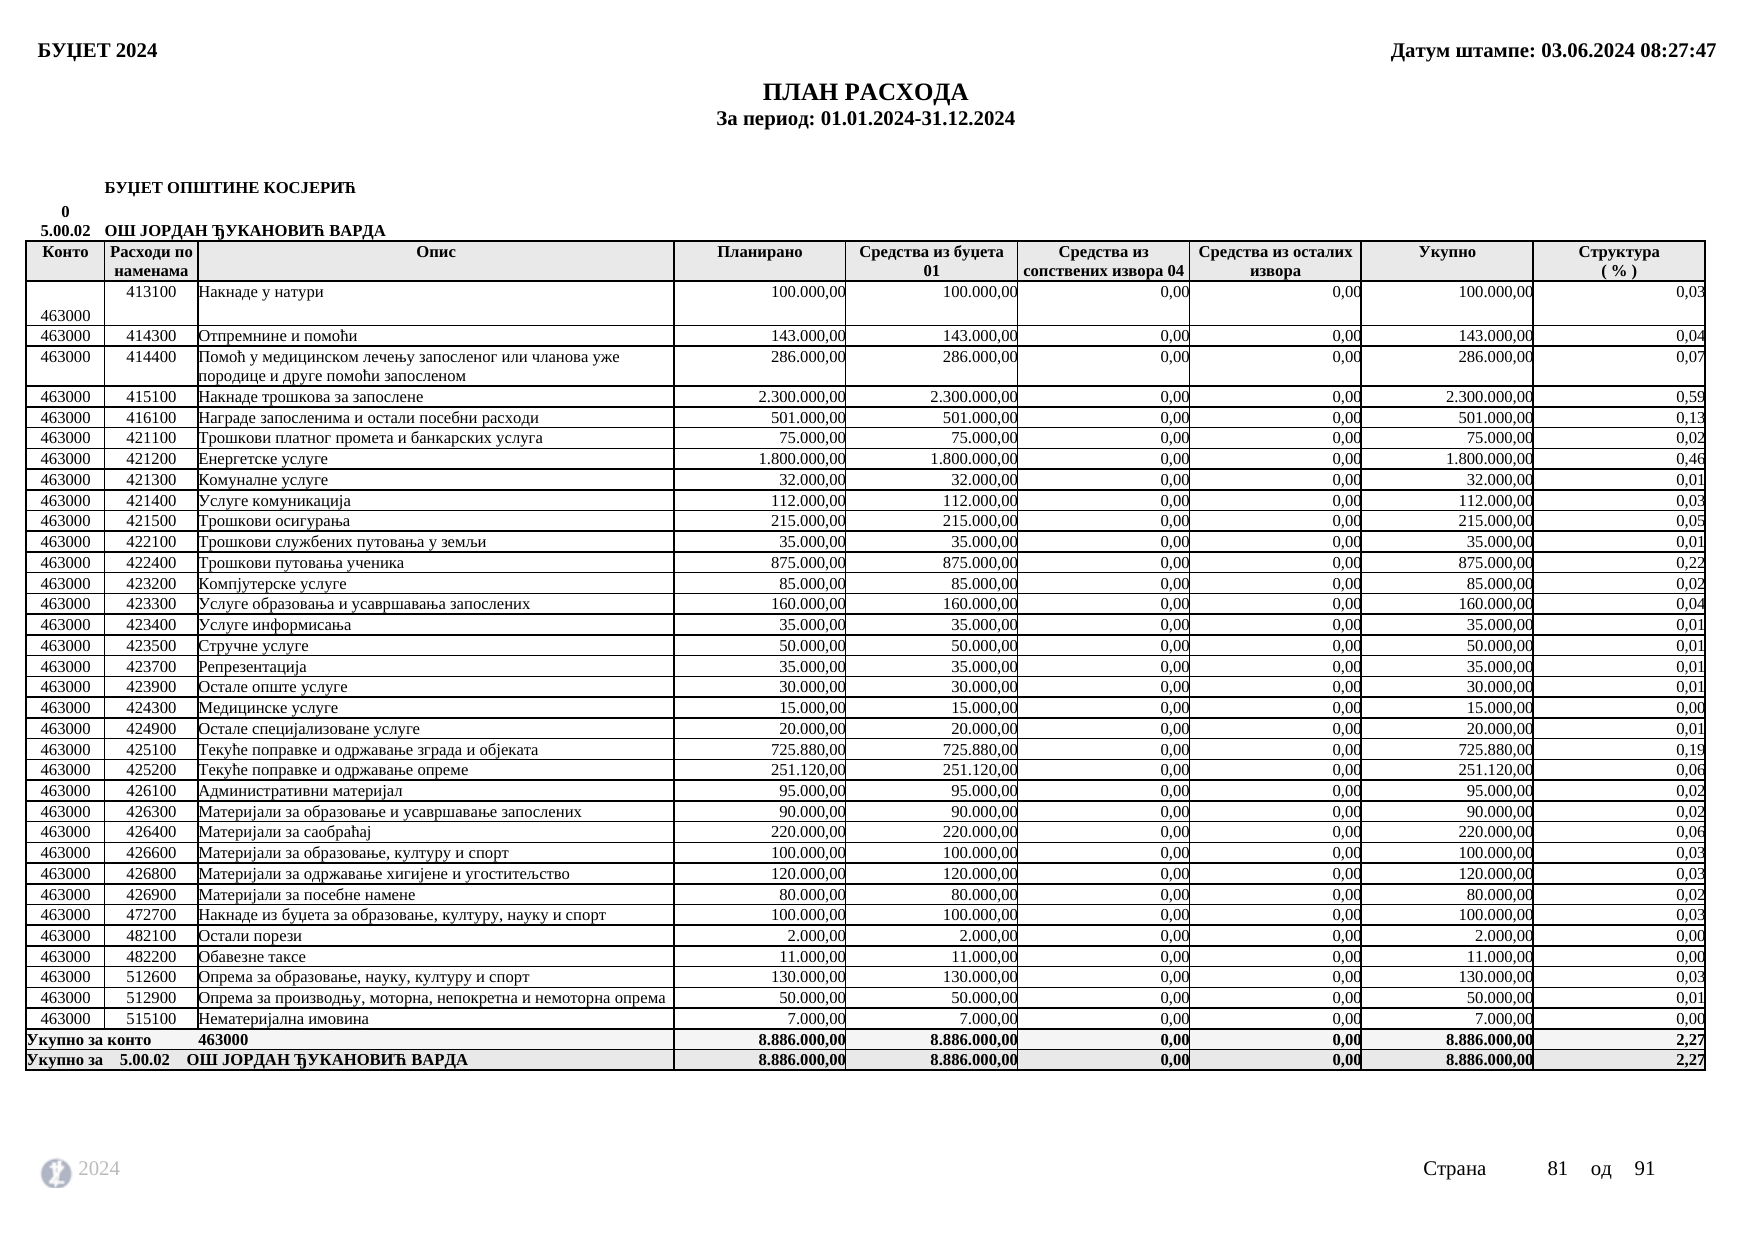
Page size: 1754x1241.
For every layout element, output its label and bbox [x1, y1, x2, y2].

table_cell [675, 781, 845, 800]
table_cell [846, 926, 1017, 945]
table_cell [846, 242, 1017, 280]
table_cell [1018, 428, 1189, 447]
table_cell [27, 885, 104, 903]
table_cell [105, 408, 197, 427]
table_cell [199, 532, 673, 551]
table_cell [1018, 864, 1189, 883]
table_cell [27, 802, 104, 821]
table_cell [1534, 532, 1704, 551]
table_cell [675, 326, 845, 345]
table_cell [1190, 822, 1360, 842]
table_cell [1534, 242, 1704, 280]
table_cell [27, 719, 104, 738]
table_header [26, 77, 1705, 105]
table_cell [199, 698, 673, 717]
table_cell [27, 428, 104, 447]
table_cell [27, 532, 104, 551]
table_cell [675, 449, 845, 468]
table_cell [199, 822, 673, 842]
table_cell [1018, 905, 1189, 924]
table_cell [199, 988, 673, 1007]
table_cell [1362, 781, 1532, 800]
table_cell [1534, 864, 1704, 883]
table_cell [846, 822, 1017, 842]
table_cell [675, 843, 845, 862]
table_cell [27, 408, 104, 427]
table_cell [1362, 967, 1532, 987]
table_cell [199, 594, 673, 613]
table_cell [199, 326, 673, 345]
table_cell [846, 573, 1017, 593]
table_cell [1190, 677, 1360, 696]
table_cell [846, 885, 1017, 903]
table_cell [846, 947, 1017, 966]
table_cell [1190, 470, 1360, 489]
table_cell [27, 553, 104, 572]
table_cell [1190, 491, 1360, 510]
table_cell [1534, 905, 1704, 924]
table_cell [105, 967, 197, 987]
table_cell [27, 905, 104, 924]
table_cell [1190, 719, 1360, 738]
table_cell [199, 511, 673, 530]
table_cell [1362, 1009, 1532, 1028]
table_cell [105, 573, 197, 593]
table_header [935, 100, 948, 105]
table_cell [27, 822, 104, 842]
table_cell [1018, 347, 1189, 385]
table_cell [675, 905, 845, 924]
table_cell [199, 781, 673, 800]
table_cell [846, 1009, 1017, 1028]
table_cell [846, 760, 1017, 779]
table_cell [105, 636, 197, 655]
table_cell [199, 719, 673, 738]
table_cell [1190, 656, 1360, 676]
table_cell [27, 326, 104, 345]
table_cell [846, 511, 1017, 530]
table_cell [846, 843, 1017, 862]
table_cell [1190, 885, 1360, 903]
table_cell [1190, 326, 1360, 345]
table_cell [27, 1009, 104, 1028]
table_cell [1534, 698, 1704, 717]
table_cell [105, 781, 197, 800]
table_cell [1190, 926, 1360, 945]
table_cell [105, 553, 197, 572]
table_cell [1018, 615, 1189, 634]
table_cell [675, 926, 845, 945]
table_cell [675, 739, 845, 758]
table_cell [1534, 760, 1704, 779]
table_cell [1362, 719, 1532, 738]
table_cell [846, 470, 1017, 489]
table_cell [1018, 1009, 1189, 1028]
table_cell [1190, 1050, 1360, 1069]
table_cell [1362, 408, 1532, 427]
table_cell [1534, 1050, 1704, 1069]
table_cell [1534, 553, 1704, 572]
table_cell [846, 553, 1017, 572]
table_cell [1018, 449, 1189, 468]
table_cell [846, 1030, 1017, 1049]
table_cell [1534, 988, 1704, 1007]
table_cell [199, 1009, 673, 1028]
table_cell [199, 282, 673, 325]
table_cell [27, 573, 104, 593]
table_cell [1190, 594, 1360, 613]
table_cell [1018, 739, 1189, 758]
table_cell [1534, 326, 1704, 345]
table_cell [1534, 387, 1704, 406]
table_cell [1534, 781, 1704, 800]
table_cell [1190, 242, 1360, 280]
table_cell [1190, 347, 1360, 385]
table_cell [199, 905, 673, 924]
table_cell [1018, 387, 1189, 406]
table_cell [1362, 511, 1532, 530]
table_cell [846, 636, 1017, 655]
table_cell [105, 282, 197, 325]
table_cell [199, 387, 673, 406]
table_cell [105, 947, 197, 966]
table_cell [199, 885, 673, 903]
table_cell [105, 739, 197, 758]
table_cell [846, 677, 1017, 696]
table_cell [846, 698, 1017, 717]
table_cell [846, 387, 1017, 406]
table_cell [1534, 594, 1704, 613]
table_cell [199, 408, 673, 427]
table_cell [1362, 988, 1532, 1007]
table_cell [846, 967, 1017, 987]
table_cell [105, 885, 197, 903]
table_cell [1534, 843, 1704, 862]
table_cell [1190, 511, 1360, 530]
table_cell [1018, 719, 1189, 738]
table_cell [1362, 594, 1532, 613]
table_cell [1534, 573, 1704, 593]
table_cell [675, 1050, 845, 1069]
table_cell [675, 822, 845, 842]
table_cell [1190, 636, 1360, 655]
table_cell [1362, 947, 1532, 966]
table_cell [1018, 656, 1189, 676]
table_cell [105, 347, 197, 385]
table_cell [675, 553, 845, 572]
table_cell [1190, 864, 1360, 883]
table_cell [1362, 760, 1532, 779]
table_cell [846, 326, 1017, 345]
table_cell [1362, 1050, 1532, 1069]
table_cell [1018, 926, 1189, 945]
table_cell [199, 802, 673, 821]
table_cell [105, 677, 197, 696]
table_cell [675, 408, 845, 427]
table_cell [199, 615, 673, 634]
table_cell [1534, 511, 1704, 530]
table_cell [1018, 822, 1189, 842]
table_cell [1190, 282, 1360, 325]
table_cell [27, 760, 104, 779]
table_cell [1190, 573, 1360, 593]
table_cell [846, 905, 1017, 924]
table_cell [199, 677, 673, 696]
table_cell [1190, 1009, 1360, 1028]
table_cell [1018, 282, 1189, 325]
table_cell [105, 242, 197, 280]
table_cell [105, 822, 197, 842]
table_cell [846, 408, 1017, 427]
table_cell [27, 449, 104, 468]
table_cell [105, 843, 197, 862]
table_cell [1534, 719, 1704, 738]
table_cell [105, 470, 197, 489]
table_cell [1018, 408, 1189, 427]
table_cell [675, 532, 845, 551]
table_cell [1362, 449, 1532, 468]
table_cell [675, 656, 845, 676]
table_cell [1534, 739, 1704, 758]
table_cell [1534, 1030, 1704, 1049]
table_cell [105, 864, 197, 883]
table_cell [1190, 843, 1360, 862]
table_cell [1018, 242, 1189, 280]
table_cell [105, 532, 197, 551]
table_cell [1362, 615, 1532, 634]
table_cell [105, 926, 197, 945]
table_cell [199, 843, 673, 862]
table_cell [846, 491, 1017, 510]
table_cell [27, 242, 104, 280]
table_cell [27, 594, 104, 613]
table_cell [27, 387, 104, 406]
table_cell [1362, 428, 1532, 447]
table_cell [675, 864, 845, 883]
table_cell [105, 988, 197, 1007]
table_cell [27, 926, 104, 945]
picture [37, 1155, 75, 1188]
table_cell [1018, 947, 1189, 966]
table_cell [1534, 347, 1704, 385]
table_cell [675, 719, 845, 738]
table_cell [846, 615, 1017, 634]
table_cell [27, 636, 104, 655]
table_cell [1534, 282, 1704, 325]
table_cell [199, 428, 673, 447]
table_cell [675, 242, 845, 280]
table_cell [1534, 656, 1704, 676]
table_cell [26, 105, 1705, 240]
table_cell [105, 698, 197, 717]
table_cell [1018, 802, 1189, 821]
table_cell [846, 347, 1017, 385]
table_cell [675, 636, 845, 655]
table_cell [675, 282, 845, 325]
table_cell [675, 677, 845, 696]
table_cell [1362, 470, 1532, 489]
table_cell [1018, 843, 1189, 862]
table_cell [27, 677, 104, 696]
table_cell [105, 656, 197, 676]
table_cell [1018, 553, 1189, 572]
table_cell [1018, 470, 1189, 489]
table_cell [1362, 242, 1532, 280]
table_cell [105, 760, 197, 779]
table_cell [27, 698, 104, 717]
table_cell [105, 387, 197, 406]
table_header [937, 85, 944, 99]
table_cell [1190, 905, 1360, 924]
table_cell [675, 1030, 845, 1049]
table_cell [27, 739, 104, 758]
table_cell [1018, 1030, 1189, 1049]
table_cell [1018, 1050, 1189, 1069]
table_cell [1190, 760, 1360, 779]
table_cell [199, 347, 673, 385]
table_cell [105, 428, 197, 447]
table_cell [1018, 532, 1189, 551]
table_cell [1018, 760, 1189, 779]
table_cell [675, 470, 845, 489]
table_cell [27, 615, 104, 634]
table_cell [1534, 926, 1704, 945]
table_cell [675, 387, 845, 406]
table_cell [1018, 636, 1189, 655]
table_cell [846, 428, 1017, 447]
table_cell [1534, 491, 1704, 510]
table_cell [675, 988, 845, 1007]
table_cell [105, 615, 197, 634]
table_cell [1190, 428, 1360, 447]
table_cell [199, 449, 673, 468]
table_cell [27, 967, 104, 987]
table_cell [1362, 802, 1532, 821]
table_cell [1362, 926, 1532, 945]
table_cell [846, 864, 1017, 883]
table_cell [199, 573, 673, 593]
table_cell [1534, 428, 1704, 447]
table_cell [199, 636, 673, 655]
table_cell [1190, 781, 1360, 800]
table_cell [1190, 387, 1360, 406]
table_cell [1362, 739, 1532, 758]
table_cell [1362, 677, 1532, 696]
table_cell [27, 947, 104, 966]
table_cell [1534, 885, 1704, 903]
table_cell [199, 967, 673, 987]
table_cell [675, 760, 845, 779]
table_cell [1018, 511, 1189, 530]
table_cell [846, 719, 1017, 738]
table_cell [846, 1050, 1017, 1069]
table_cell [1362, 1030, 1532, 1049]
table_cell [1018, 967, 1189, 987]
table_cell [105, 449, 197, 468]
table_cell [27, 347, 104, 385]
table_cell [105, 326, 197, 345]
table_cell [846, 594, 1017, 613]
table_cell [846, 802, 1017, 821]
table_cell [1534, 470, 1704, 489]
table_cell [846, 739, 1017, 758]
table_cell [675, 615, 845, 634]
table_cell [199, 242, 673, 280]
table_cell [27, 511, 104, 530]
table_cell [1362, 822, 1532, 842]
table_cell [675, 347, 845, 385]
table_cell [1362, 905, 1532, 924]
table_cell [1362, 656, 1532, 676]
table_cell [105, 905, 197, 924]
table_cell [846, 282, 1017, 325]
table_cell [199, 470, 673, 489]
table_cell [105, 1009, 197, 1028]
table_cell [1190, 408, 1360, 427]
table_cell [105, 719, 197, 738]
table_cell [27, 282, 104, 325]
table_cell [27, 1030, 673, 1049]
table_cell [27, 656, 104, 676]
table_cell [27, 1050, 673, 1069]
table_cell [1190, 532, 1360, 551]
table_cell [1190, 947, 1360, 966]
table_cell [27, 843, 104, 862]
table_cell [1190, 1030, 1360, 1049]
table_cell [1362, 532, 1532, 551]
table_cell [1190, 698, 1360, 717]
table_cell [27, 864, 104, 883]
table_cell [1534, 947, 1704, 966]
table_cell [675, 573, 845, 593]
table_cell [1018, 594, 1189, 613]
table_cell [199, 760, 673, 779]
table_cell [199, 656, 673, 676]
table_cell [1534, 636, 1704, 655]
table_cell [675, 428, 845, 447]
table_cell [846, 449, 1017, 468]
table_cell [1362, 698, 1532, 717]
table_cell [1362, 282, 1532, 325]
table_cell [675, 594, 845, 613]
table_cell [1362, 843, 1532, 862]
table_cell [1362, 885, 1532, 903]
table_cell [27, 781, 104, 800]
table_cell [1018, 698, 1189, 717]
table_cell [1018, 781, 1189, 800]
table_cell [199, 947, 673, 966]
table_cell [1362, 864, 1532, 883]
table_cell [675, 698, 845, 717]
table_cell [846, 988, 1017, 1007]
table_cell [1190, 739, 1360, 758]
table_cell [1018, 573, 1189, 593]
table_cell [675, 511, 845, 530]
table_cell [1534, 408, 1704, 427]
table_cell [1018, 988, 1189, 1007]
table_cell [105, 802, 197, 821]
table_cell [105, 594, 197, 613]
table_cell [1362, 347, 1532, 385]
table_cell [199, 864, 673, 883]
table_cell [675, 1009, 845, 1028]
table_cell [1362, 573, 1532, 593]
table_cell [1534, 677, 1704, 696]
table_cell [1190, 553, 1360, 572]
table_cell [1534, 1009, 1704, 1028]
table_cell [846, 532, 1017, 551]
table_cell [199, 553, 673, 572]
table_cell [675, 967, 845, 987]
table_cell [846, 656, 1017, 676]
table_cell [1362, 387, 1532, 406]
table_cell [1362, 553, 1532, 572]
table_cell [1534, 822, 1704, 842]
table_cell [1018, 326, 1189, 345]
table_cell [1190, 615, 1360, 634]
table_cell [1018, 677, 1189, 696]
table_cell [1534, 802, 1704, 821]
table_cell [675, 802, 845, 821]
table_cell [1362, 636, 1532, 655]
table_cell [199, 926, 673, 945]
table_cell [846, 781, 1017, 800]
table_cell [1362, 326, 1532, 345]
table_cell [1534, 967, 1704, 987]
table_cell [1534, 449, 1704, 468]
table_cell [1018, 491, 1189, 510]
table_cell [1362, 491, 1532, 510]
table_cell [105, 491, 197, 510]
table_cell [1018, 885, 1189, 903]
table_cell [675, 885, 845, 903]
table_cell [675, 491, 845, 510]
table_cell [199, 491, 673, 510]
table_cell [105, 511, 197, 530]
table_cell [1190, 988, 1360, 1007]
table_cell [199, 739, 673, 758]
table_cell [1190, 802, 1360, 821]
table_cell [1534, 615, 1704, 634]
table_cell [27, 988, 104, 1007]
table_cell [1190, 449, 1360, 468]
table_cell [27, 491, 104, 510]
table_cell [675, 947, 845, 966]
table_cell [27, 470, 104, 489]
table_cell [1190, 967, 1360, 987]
